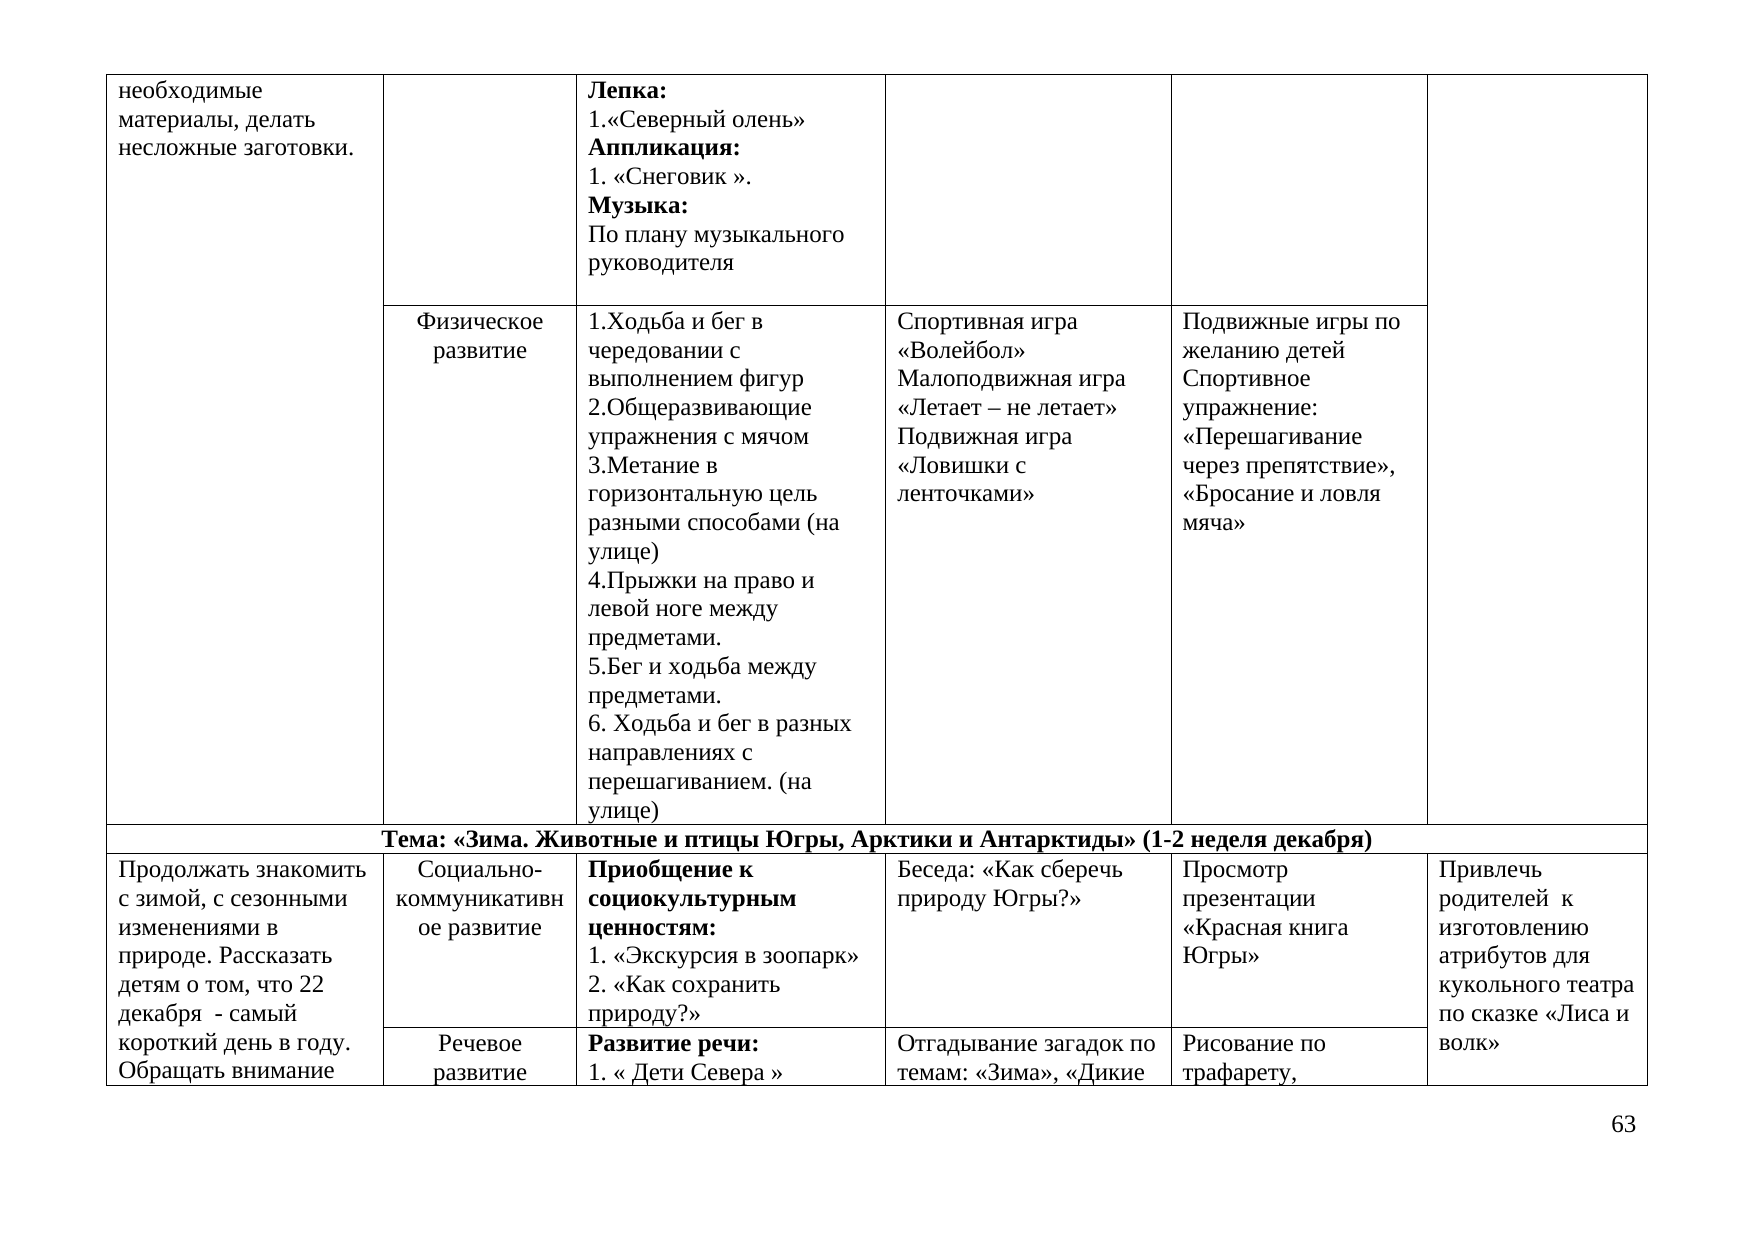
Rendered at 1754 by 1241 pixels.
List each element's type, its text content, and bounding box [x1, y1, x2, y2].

table_cell Привлечь родителей к изготовлению атрибутов для кукольного театра по сказке «Лиса и волк» [1428, 854, 1647, 1085]
table_cell Тема: «Зима. Животные и птицы Югры, Арктики и Антарктиды» (1-2 неделя декабря) [107, 825, 1647, 853]
table_cell Приобщение к социокультурным ценностям: 1. «Экскурсия в зоопарк» 2. «Как сохранить природу?» [577, 854, 885, 1027]
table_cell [384, 75, 576, 305]
table_cell 1.Ходьба и бег в чередовании с выполнением фигур 2.Общеразвивающие упражнения с мячом 3.Метание в горизонтальную цель разными способами (на улице) 4.Прыжки на право и левой ноге между предметами. 5.Бег и ходьба между предметами. 6. Ходьба и бег в разных направлениях с перешагиванием. (на улице) [577, 306, 885, 823]
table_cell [1172, 75, 1427, 305]
table_cell Подвижные игры по желанию детей Спортивное упражнение: «Перешагивание через препятствие», «Бросание и ловля мяча» [1172, 306, 1427, 823]
table_cell Просмотр презентации «Красная книга Югры» [1172, 854, 1427, 1027]
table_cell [577, 1028, 885, 1085]
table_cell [1172, 1028, 1427, 1085]
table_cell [886, 1028, 1171, 1085]
table_cell Физическое развитие [384, 306, 576, 823]
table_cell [577, 75, 885, 305]
table_cell Речевое развитие [384, 1028, 576, 1085]
table_cell Социально-коммуникативное развитие [384, 854, 576, 1027]
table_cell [886, 75, 1171, 305]
table_cell Продолжать знакомить с зимой, с сезонными изменениями в природе. Рассказать детям о том, что 22 декабря - самый короткий день в году. Обращать внимание детей на то, что на некоторых деревьях долго сохраняются плоды (рябина, ель), объяснить, что это корм для птиц. Закреплять умение определять свойства снега. Обращать внимание детей на то, что в феврале погода меняется. Продолжать знакомить с природой и представителями животного мираАрктики и Антарктики, Дать представление об особенностях зимы в разных широтах и разных полушариях Земли. [107, 854, 383, 1085]
table_cell Беседа: «Как сберечь природу Югры?» [886, 854, 1171, 1027]
table_cell Спортивная игра «Волейбол» Малоподвижная игра «Летает – не летает» Подвижная игра «Ловишки с ленточками» [886, 306, 1171, 823]
